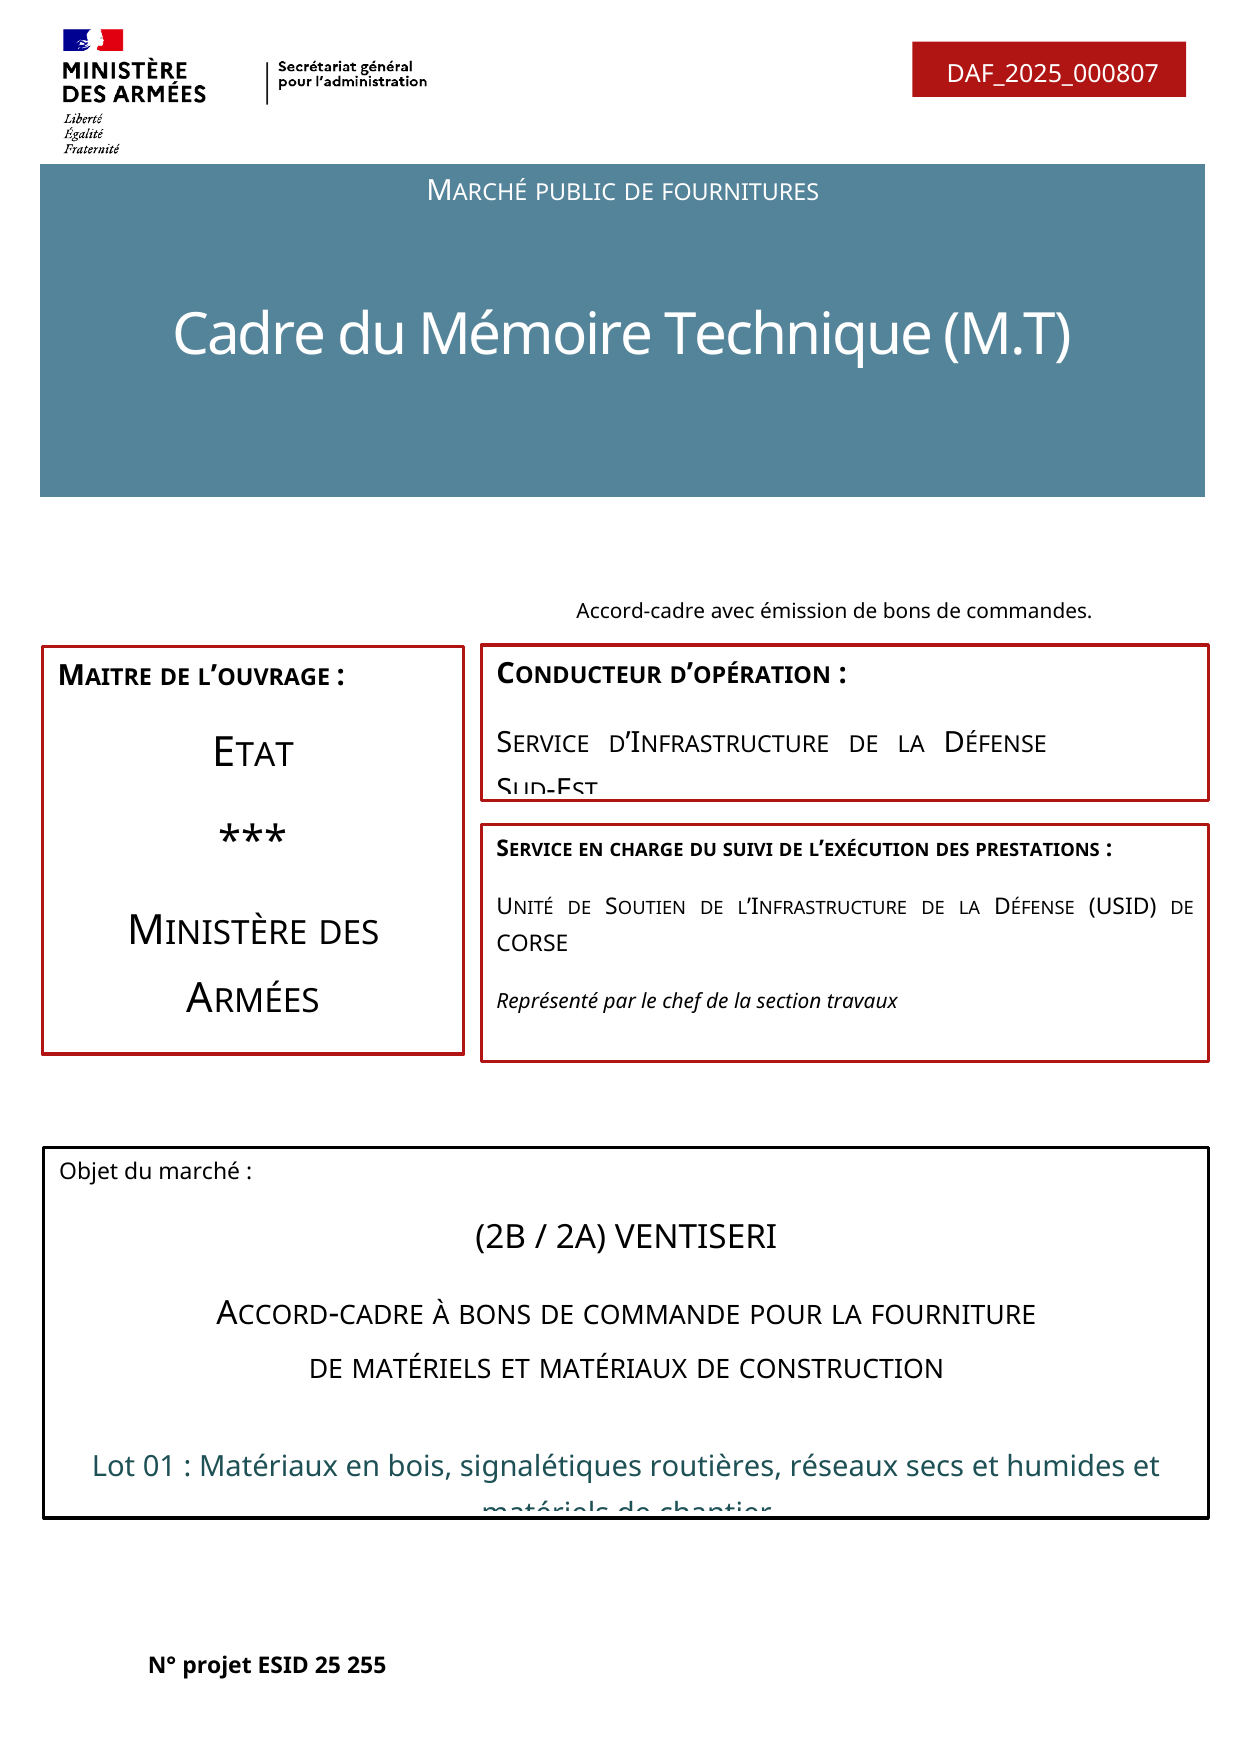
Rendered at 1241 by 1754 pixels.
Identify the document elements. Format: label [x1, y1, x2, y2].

picture [63, 15, 434, 159]
